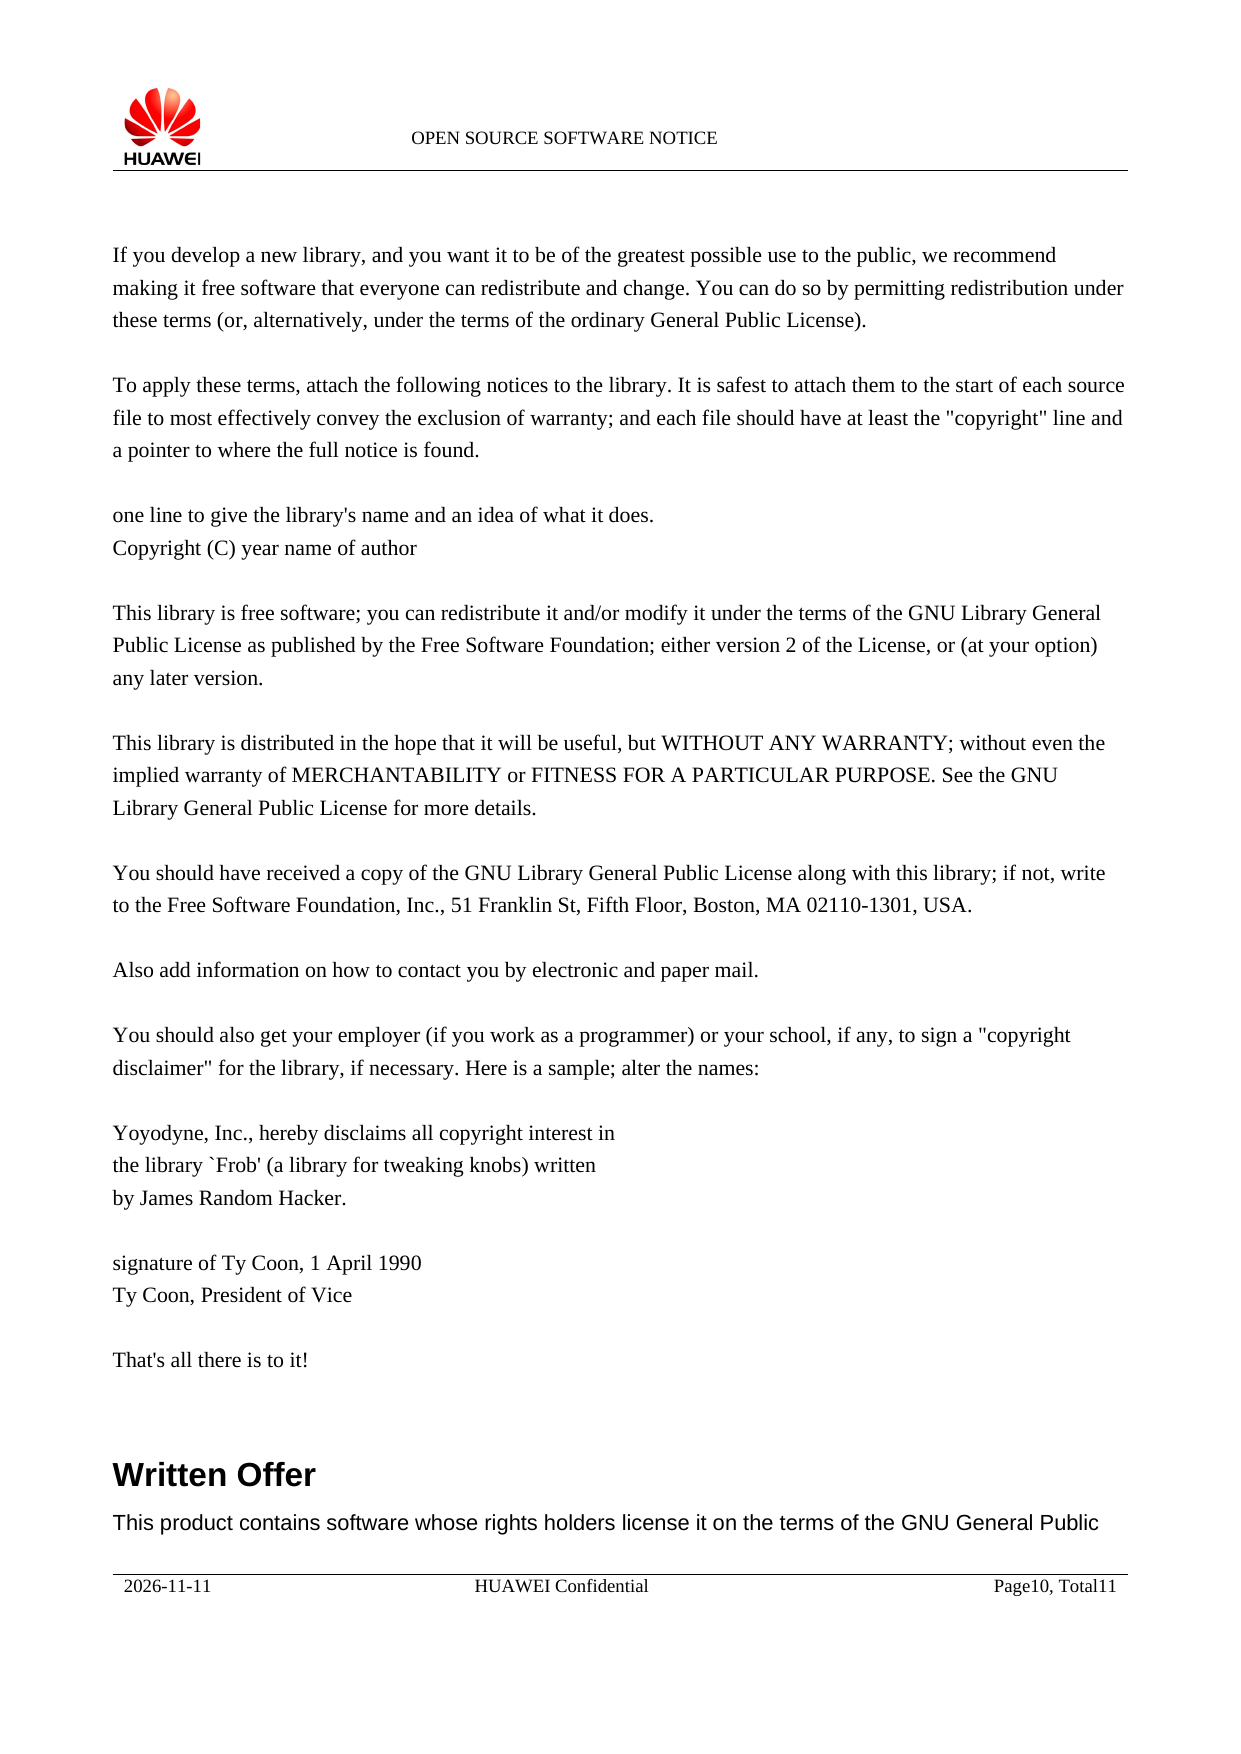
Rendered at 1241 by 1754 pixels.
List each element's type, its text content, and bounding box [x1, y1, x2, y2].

picture [124, 88, 201, 165]
text Written Offer [112, 1441, 1128, 1506]
